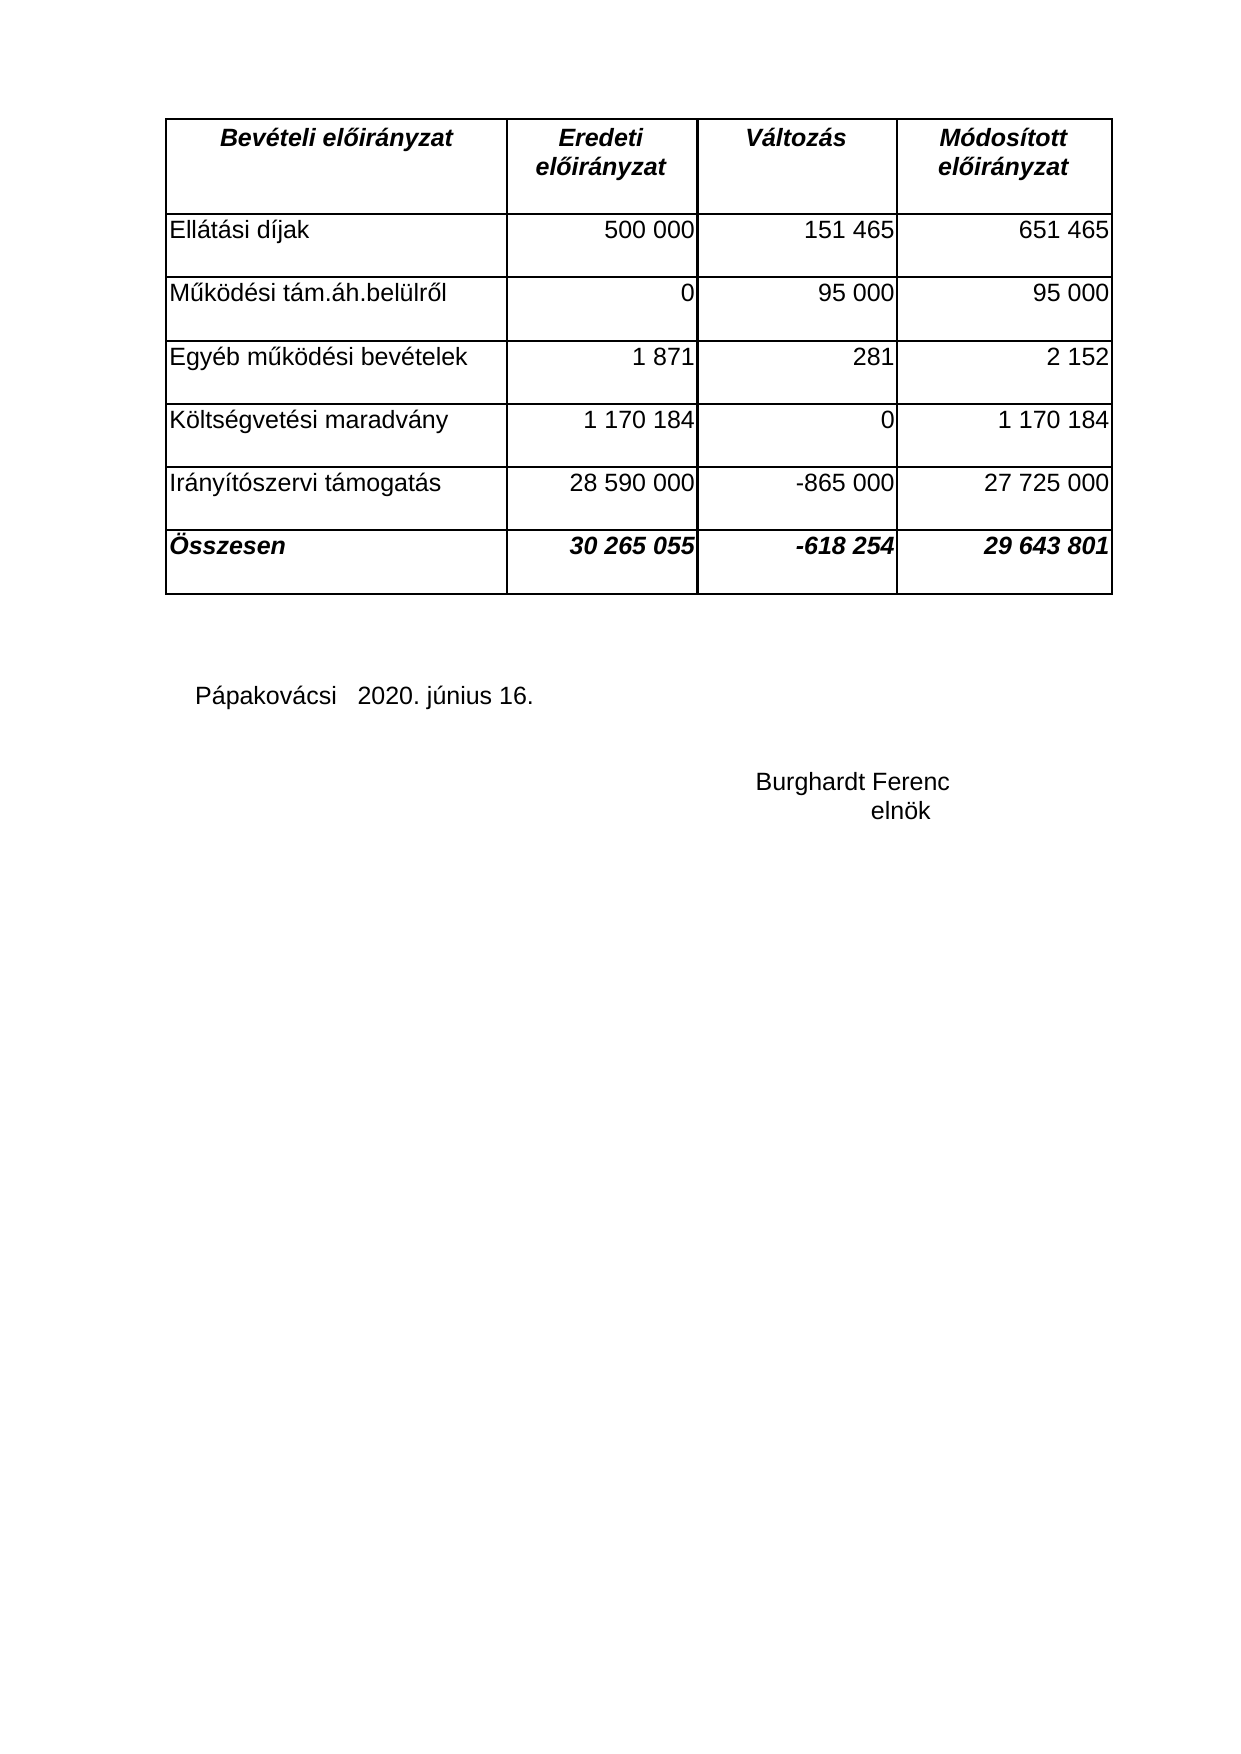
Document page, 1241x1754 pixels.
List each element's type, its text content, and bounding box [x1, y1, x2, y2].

table_cell Működési tám.áh.belülről [167, 278, 506, 339]
table_cell Irányítószervi támogatás [167, 468, 506, 529]
text elnök [195, 796, 1078, 824]
table_header Eredeti előirányzat [508, 120, 696, 213]
table_cell -618 254 [699, 531, 896, 592]
table_header Módosított előirányzat [898, 120, 1111, 213]
table_cell 30 265 055 [508, 531, 696, 592]
table_cell Költségvetési maradvány [167, 405, 506, 466]
table_header Változás [699, 120, 896, 213]
table_cell 95 000 [898, 278, 1111, 339]
table_cell 151 465 [699, 215, 896, 276]
table_cell 500 000 [508, 215, 696, 276]
table_header Bevételi előirányzat [167, 120, 506, 213]
text Burghardt Ferenc [711, 767, 1078, 796]
table_cell 2 152 [898, 342, 1111, 403]
table_cell 281 [699, 342, 896, 403]
table_cell 1 871 [508, 342, 696, 403]
table_cell 1 170 184 [508, 405, 696, 466]
table_cell Egyéb működési bevételek [167, 342, 506, 403]
table_cell 28 590 000 [508, 468, 696, 529]
table_cell 651 465 [898, 215, 1111, 276]
table_cell 1 170 184 [898, 405, 1111, 466]
table_cell 0 [508, 278, 696, 339]
table_cell Ellátási díjak [167, 215, 506, 276]
table_cell 27 725 000 [898, 468, 1111, 529]
table_cell 95 000 [699, 278, 896, 339]
text Pápakovácsi 2020. június 16. [195, 681, 1107, 709]
table_cell -865 000 [699, 468, 896, 529]
table_cell 0 [699, 405, 896, 466]
table_cell 29 643 801 [898, 531, 1111, 592]
table_cell Összesen [167, 531, 506, 592]
